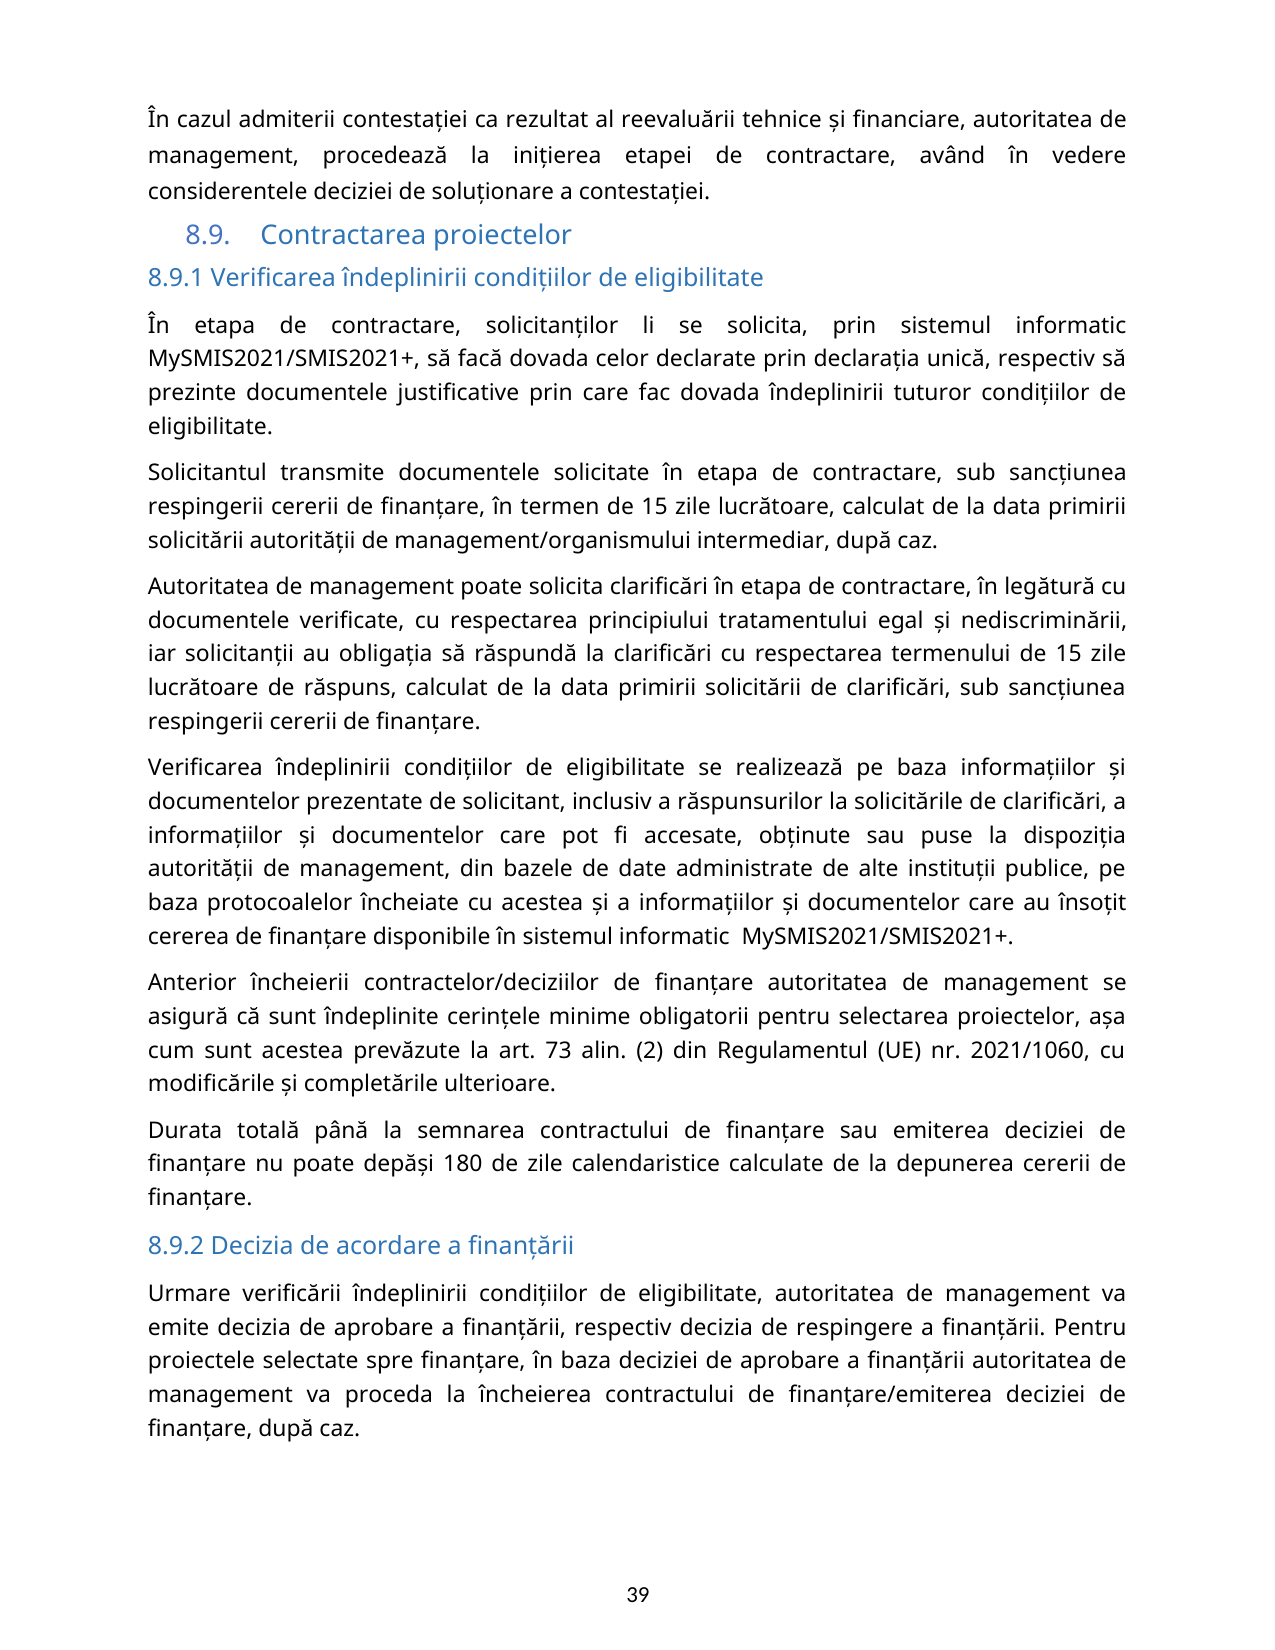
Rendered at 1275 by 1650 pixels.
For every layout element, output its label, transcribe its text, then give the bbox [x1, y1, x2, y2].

text În cazul admiterii contestației ca rezultat al reevaluării tehnice și financiare, autoritatea de management, procedează la inițierea etapei de contractare, având în vedere considerentele deciziei de soluționare a contestației. [148, 103, 1127, 207]
text Anterior încheierii contractelor/deciziilor de finanțare autoritatea de management se asigură că sunt îndeplinite cerințele minime obligatorii pentru selectarea proiectelor, așa cum sunt acestea prevăzute la art. 73 alin. (2) din Regulamentul (UE) nr. 2021/1060, cu modificările și completările ulterioare. [148, 966, 1127, 1099]
text Durata totală până la semnarea contractului de finanțare sau emiterea deciziei de finanțare nu poate depăși 180 de zile calendaristice calculate de la depunerea cererii de finanțare. [148, 1114, 1127, 1212]
text Solicitantul transmite documentele solicitate în etapa de contractare, sub sancțiunea respingerii cererii de finanțare, în termen de 15 zile lucrătoare, calculat de la data primirii solicitării autorității de management/organismului intermediar, după caz. [148, 456, 1127, 555]
text Autoritatea de management poate solicita clarificări în etapa de contractare, în legătură cu documentele verificate, cu respectarea principiului tratamentului egal și nediscriminării, iar solicitanții au obligația să răspundă la clarificări cu respectarea termenului de 15 zile lucrătoare de răspuns, calculat de la data primirii solicitării de clarificări, sub sancțiunea respingerii cererii de finanțare. [148, 570, 1127, 736]
subtitle Contractarea proiectelor [185, 215, 1127, 252]
subtitle 8.9.2 Decizia de acordare a finanțării [148, 1227, 1127, 1261]
text Verificarea îndeplinirii condițiilor de eligibilitate se realizează pe baza informațiilor și documentelor prezentate de solicitant, inclusiv a răspunsurilor la solicitările de clarificări, a informațiilor și documentelor care pot fi accesate, obținute sau puse la dispoziția autorității de management, din bazele de date administrate de alte instituții publice, pe baza protocoalelor încheiate cu acestea și a informațiilor și documentelor care au însoțit cererea de finanțare disponibile în sistemul informatic MySMIS2021/SMIS2021+. [148, 751, 1127, 951]
text Urmare verificării îndeplinirii condițiilor de eligibilitate, autoritatea de management va emite decizia de aprobare a finanțării, respectiv decizia de respingere a finanțării. Pentru proiectele selectate spre finanțare, în baza deciziei de aprobare a finanțării autoritatea de management va proceda la încheierea contractului de finanțare/emiterea deciziei de finanțare, după caz. [148, 1277, 1127, 1443]
text În etapa de contractare, solicitanților li se solicita, prin sistemul informatic MySMIS2021/SMIS2021+, să facă dovada celor declarate prin declarația unică, respectiv să prezinte documentele justificative prin care fac dovada îndeplinirii tuturor condițiilor de eligibilitate. [148, 309, 1127, 441]
subtitle 8.9.1 Verificarea îndeplinirii condițiilor de eligibilitate [148, 259, 1127, 293]
